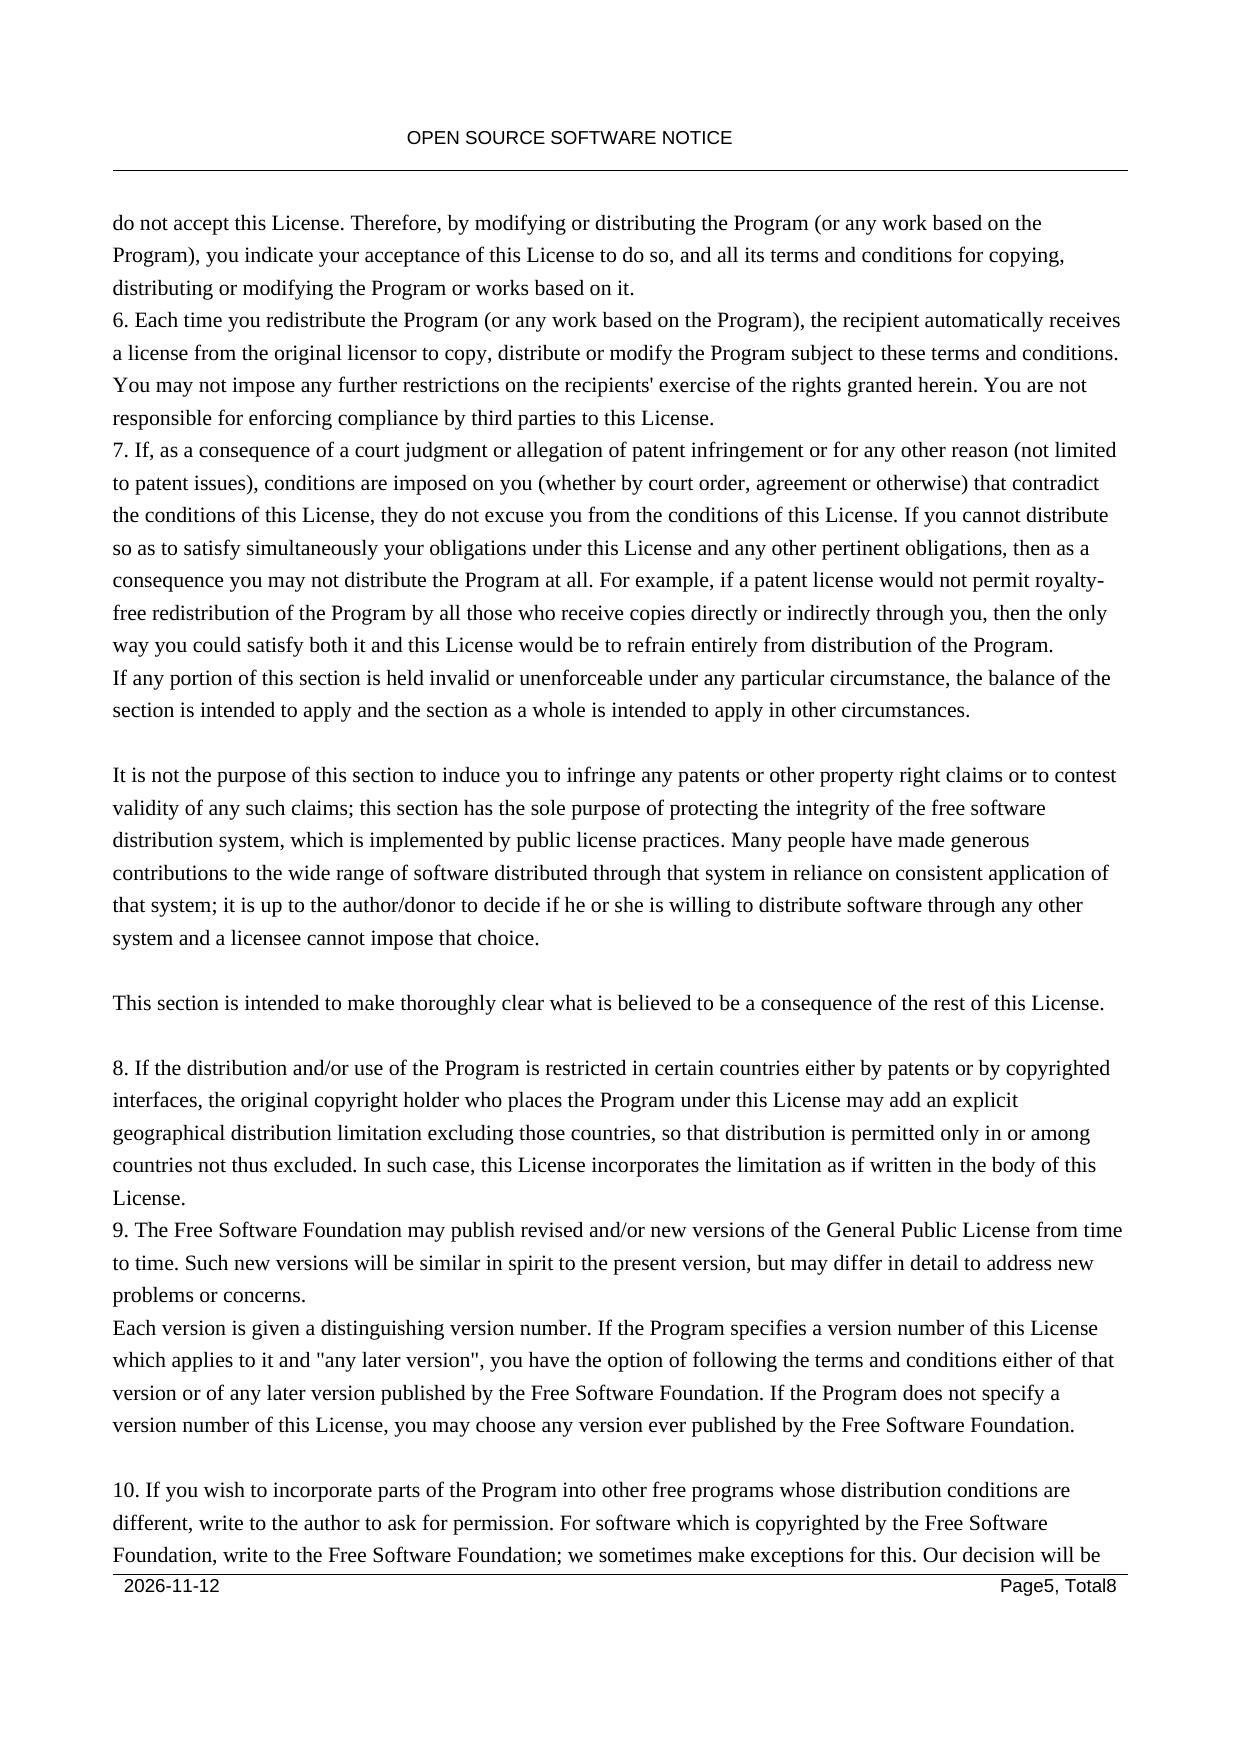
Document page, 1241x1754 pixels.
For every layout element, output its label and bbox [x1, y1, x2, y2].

text [112, 206, 1128, 1571]
